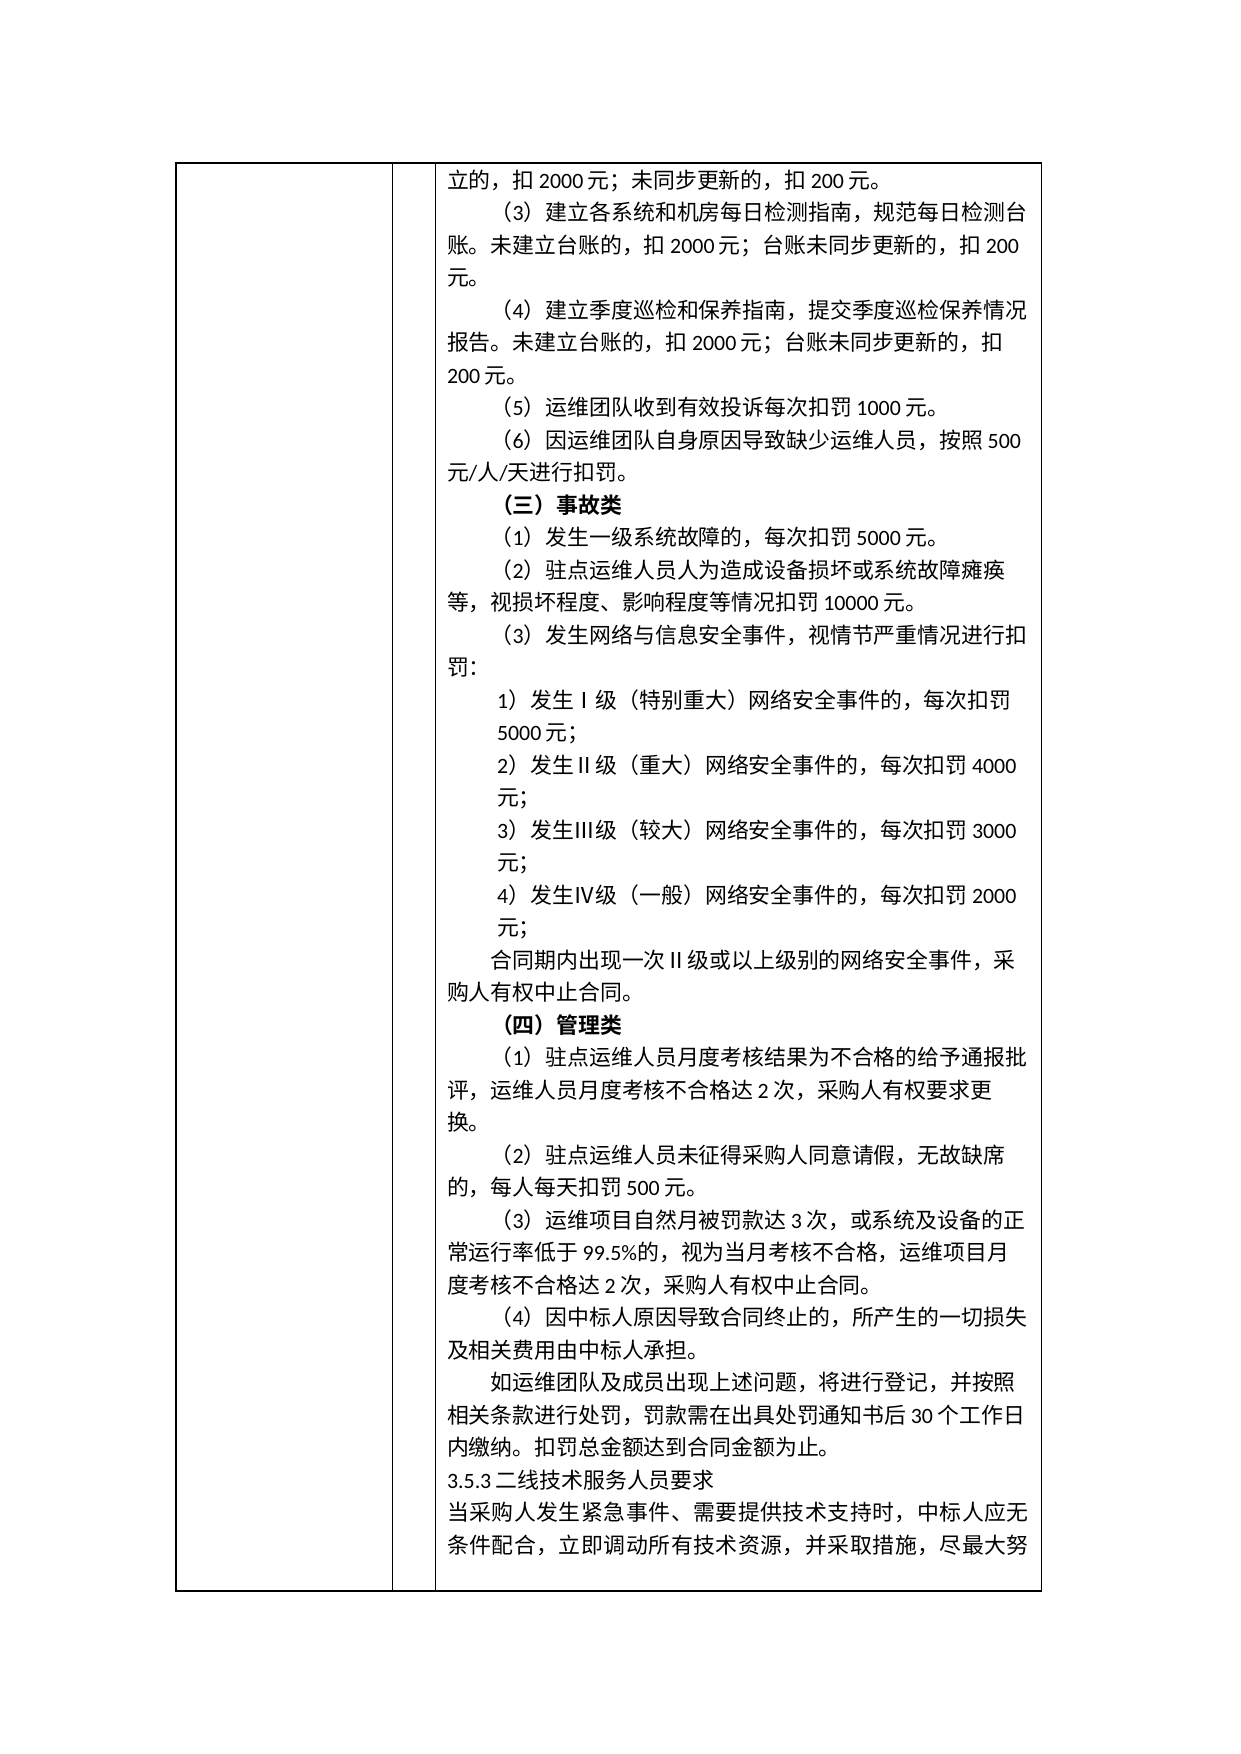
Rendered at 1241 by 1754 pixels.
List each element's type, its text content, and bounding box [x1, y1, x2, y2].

table_cell [177, 164, 392, 1590]
table_cell 1 [393, 164, 435, 1590]
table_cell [436, 164, 1041, 1590]
